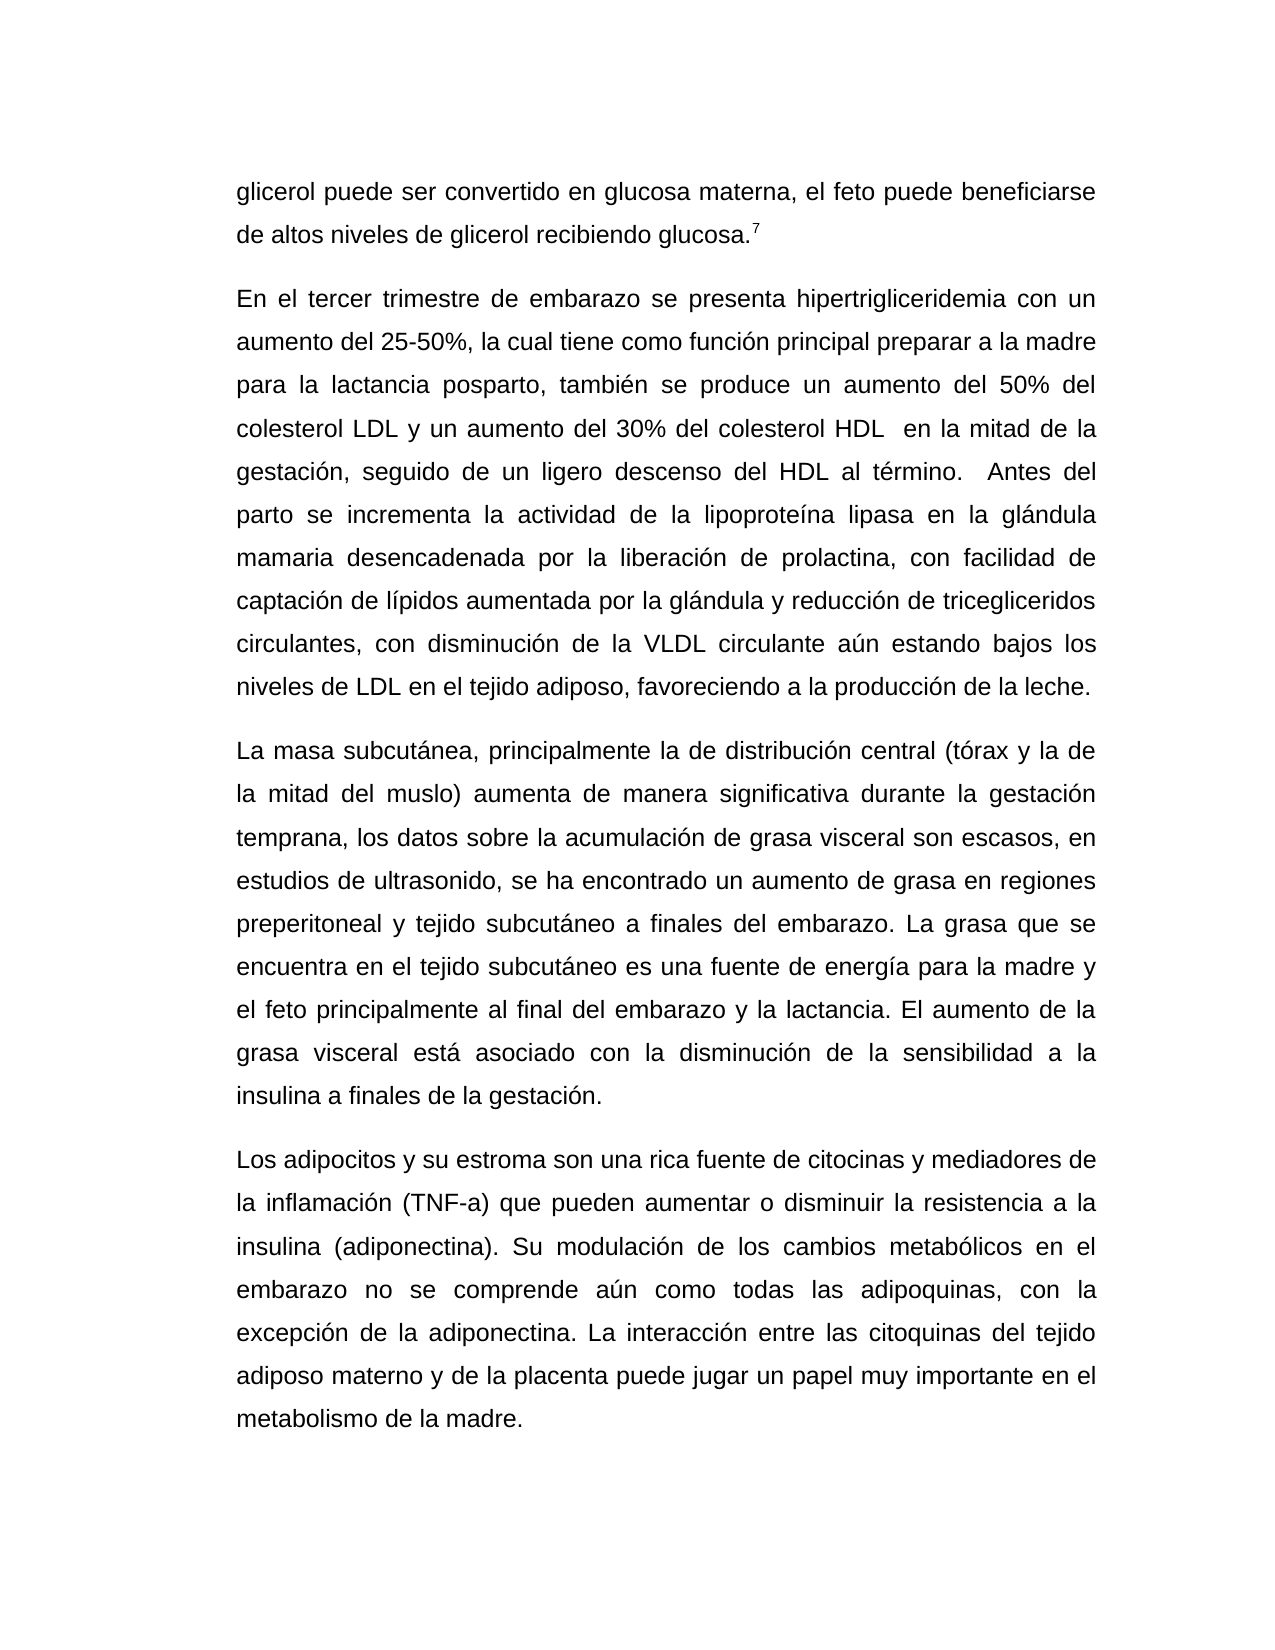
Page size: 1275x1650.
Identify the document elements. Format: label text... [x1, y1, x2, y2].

text En el tercer trimestre de embarazo se presenta hipertrigliceridemia con un aumento del 25-50%, la cual tiene como función principal preparar a la madre para la lactancia posparto, también se produce un aumento del 50% del colesterol LDL y un aumento del 30% del colesterol HDL en la mitad de la gestación, seguido de un ligero descenso del HDL al término. Antes del parto se incrementa la actividad de la lipoproteína lipasa en la glándula mamaria desencadenada por la liberación de prolactina, con facilidad de captación de lípidos aumentada por la glándula y reducción de tricegliceridos circulantes, con disminución de la VLDL circulante aún estando bajos los niveles de LDL en el tejido adiposo, favoreciendo a la producción de la leche. [236, 284, 1098, 701]
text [236, 177, 1098, 249]
text Los adipocitos y su estroma son una rica fuente de citocinas y mediadores de la inflamación (TNF-a) que pueden aumentar o disminuir la resistencia a la insulina (adiponectina). Su modulación de los cambios metabólicos en el embarazo no se comprende aún como todas las adipoquinas, con la excepción de la adiponectina. La interacción entre las citoquinas del tejido adiposo materno y de la placenta puede jugar un papel muy importante en el metabolismo de la madre. [236, 1145, 1098, 1433]
text La masa subcutánea, principalmente la de distribución central (tórax y la de la mitad del muslo) aumenta de manera significativa durante la gestación temprana, los datos sobre la acumulación de grasa visceral son escasos, en estudios de ultrasonido, se ha encontrado un aumento de grasa en regiones preperitoneal y tejido subcutáneo a finales del embarazo. La grasa que se encuentra en el tejido subcutáneo es una fuente de energía para la madre y el feto principalmente al final del embarazo y la lactancia. El aumento de la grasa visceral está asociado con la disminución de la sensibilidad a la insulina a finales de la gestación. [236, 736, 1098, 1110]
